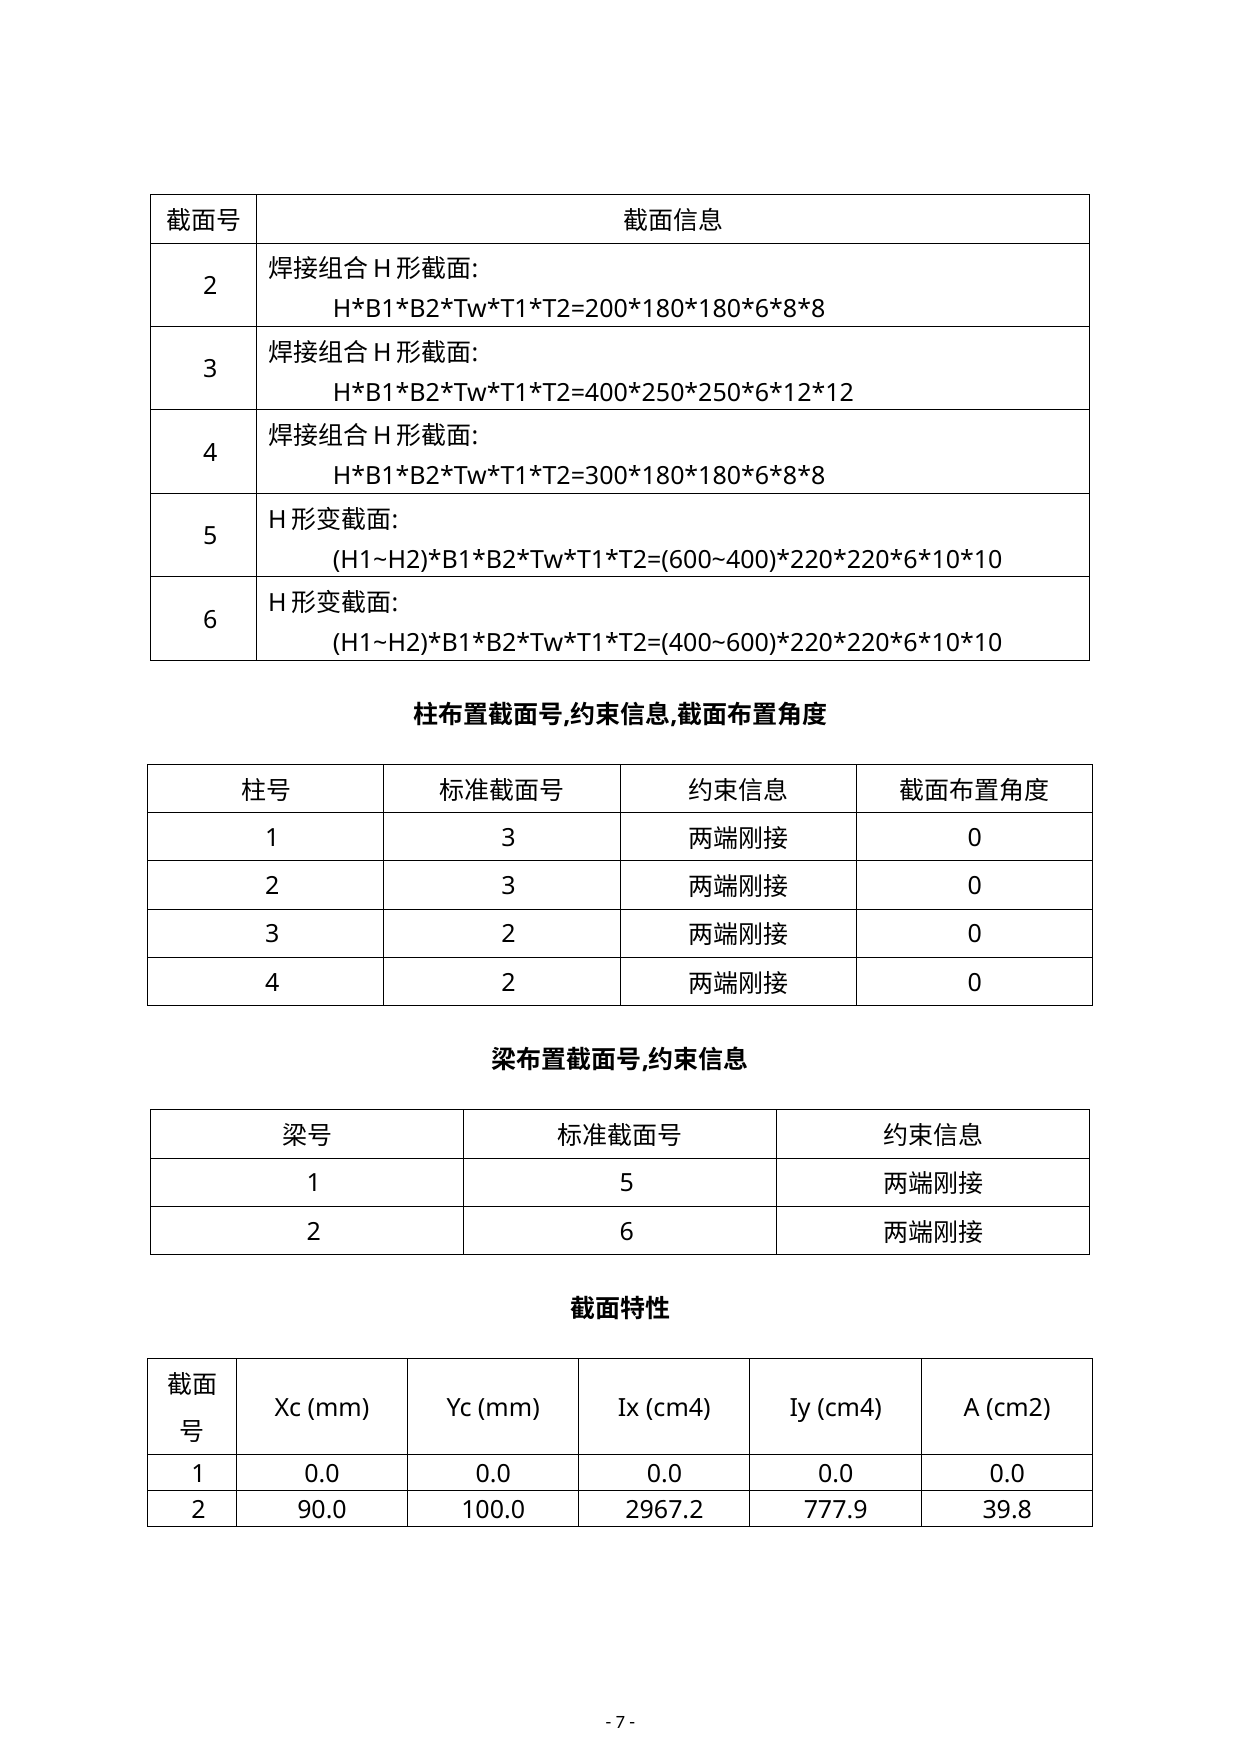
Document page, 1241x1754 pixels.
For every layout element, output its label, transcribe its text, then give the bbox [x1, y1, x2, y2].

table_header 截面号 [151, 195, 256, 242]
table_cell 5 [464, 1159, 776, 1206]
table_cell 0.0 [922, 1455, 1092, 1490]
table_cell 90.0 [237, 1491, 407, 1526]
table_header 标准截面号 [384, 765, 620, 812]
table_cell 100.0 [408, 1491, 578, 1526]
table_cell 焊接组合H形截面: H*B1*B2*Tw*T1*T2=400*250*250*6*12*12 [257, 327, 1089, 409]
table_cell H形变截面: (H1~H2)*B1*B2*Tw*T1*T2=(400~600)*220*220*6*10*10 [257, 577, 1089, 659]
table_header 截面布置角度 [857, 765, 1092, 812]
table_cell 4 [148, 958, 383, 1005]
text 截面特性 [148, 1283, 1093, 1330]
text 梁布置截面号,约束信息 [148, 1034, 1093, 1081]
table_header 柱号 [148, 765, 383, 812]
table_cell 39.8 [922, 1491, 1092, 1526]
table_header Yc (mm) [408, 1359, 578, 1453]
table_cell 两端刚接 [777, 1159, 1089, 1206]
table_header A (cm2) [922, 1359, 1092, 1453]
table_cell 1 [148, 1455, 236, 1490]
table_header 约束信息 [621, 765, 856, 812]
table_cell 3 [148, 910, 383, 957]
table_cell 777.9 [750, 1491, 921, 1526]
table_cell 5 [151, 494, 256, 576]
table_cell 焊接组合H形截面: H*B1*B2*Tw*T1*T2=200*180*180*6*8*8 [257, 244, 1089, 326]
text 柱布置截面号,约束信息,截面布置角度 [148, 689, 1093, 736]
table_cell 两端刚接 [621, 958, 856, 1005]
table_cell 0 [857, 958, 1092, 1005]
table_cell 2 [148, 1491, 236, 1526]
table_header Xc (mm) [237, 1359, 407, 1453]
table_header Iy (cm4) [750, 1359, 921, 1453]
table_header 标准截面号 [464, 1110, 776, 1157]
table_cell 两端刚接 [777, 1207, 1089, 1254]
table_cell 2 [151, 1207, 463, 1254]
table_cell 0.0 [750, 1455, 921, 1490]
table_header Ix (cm4) [579, 1359, 749, 1453]
table_cell 2967.2 [579, 1491, 749, 1526]
table_cell 两端刚接 [621, 861, 856, 908]
table_cell 焊接组合H形截面: H*B1*B2*Tw*T1*T2=300*180*180*6*8*8 [257, 410, 1089, 493]
table_header 截面信息 [257, 195, 1089, 242]
table_cell 1 [151, 1159, 463, 1206]
table_header 截面号 [148, 1359, 236, 1453]
table_header 梁号 [151, 1110, 463, 1157]
table_cell 6 [464, 1207, 776, 1254]
table_cell 0 [857, 910, 1092, 957]
table_cell 1 [148, 813, 383, 860]
table_cell 3 [384, 861, 620, 908]
table_cell 两端刚接 [621, 813, 856, 860]
table_header 约束信息 [777, 1110, 1089, 1157]
table_cell 0.0 [408, 1455, 578, 1490]
table_cell 3 [151, 327, 256, 409]
table_cell 4 [151, 410, 256, 493]
table_cell 2 [148, 861, 383, 908]
table_cell 0.0 [237, 1455, 407, 1490]
table_cell 3 [384, 813, 620, 860]
table_cell 0 [857, 813, 1092, 860]
table_cell 6 [151, 577, 256, 659]
table_cell 2 [151, 244, 256, 326]
table_cell 2 [384, 910, 620, 957]
table_cell H形变截面: (H1~H2)*B1*B2*Tw*T1*T2=(600~400)*220*220*6*10*10 [257, 494, 1089, 576]
table_cell 两端刚接 [621, 910, 856, 957]
table_cell 2 [384, 958, 620, 1005]
table_cell 0 [857, 861, 1092, 908]
table_cell 0.0 [579, 1455, 749, 1490]
